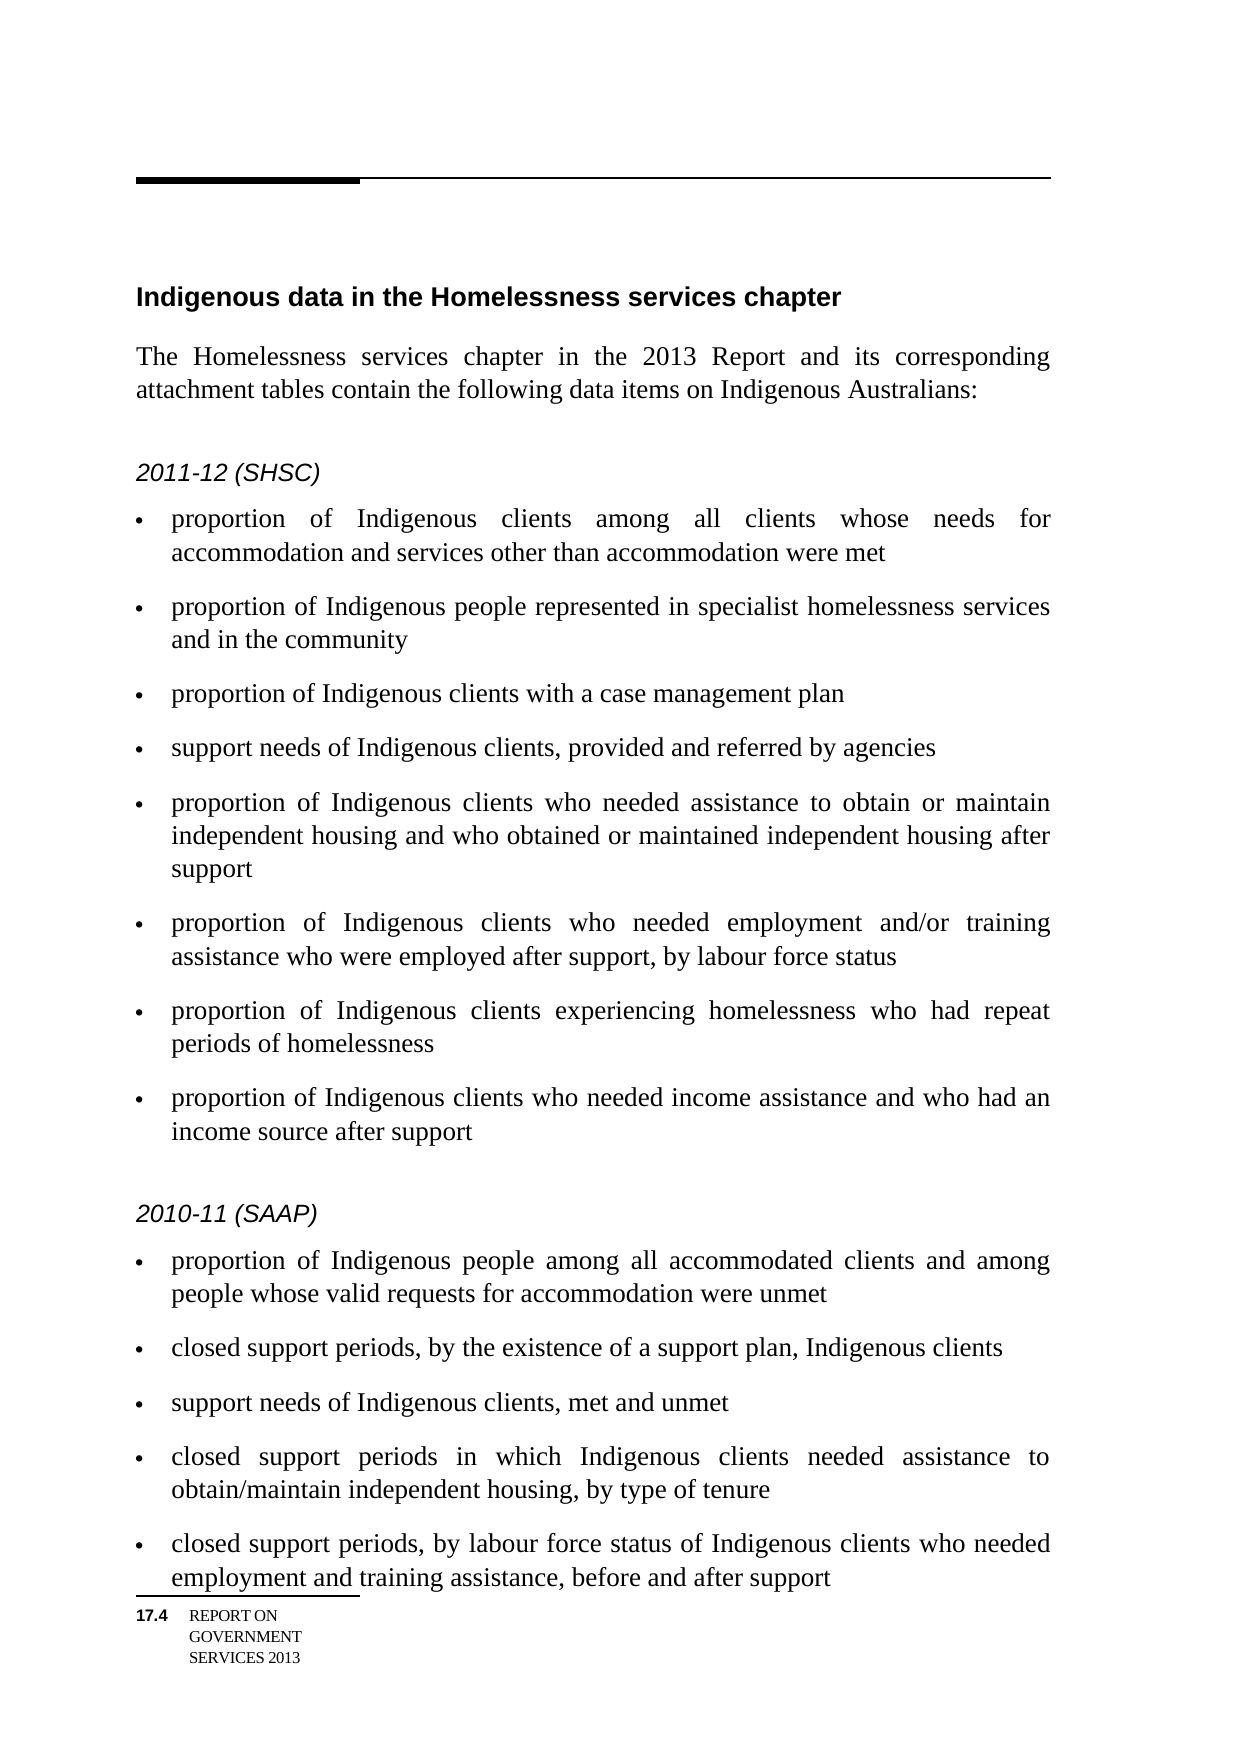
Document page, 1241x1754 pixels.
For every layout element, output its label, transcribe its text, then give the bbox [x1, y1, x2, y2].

list support needs of Indigenous clients, provided and referred by agencies [136, 729, 1051, 763]
text The Homelessness services chapter in the 2013 Report and its corresponding attachment tables contain the following data items on Indigenous Australians: [136, 338, 1051, 404]
list proportion of Indigenous clients with a case management plan [136, 675, 1051, 708]
subtitle 2010-11 (SAAP) [136, 1196, 1051, 1229]
list closed support periods, by labour force status of Indigenous clients who needed employment and training assistance, before and after support [136, 1525, 1051, 1592]
list closed support periods, by the existence of a support plan, Indigenous clients [136, 1329, 1051, 1363]
list proportion of Indigenous people represented in specialist homelessness services and in the community [136, 588, 1051, 654]
list closed support periods in which Indigenous clients needed assistance to obtain/maintain independent housing, by type of tenure [136, 1438, 1051, 1504]
subtitle 2011-12 (SHSC) [136, 454, 1051, 488]
list proportion of Indigenous clients experiencing homelessness who had repeat periods of homelessness [136, 992, 1051, 1058]
list proportion of Indigenous clients who needed assistance to obtain or maintain independent housing and who obtained or maintained independent housing after support [136, 783, 1051, 883]
list proportion of Indigenous clients among all clients whose needs for accommodation and services other than accommodation were met [136, 500, 1051, 567]
list proportion of Indigenous clients who needed employment and/or training assistance who were employed after support, by labour force status [136, 904, 1051, 971]
list support needs of Indigenous clients, met and unmet [136, 1383, 1051, 1417]
list proportion of Indigenous people among all accommodated clients and among people whose valid requests for accommodation were unmet [136, 1242, 1051, 1308]
text Indigenous data in the Homelessness services chapter [136, 279, 1051, 313]
list proportion of Indigenous clients who needed income assistance and who had an income source after support [136, 1079, 1051, 1146]
